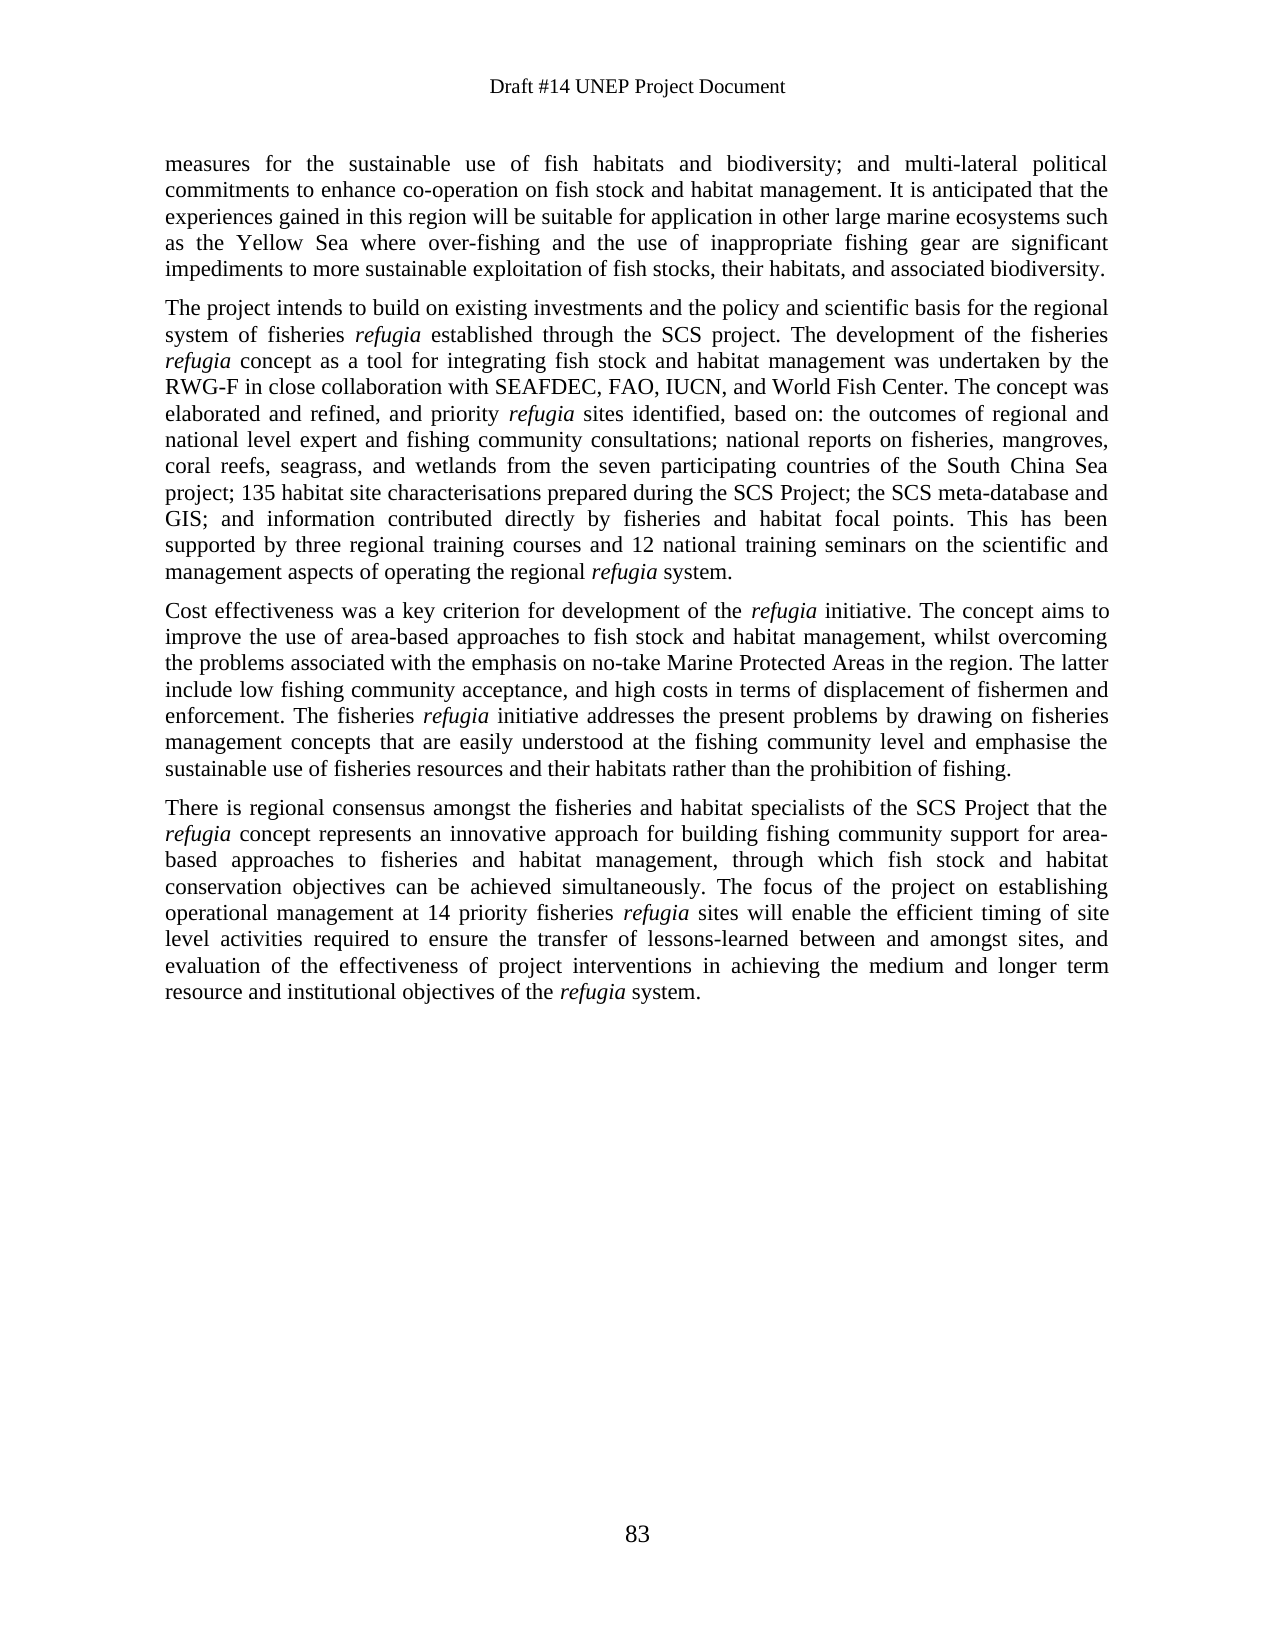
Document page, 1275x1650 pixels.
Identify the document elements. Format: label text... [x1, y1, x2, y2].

text Cost effectiveness was a key criterion for development of the refugia initiative. The concept aims to improve the use of area-based approaches to fish stock and habitat management, whilst overcoming the problems associated with the emphasis on no-take Marine Protected Areas in the region. The latter include low fishing community acceptance, and high costs in terms of displacement of fishermen and enforcement. The fisheries refugia initiative addresses the present problems by drawing on fisheries management concepts that are easily understood at the fishing community level and emphasise the sustainable use of fisheries resources and their habitats rather than the prohibition of fishing. [165, 597, 1110, 781]
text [165, 150, 1110, 282]
text There is regional consensus amongst the fisheries and habitat specialists of the SCS Project that the refugia concept represents an innovative approach for building fishing community support for area-based approaches to fisheries and habitat management, through which fish stock and habitat conservation objectives can be achieved simultaneously. The focus of the project on establishing operational management at 14 priority fisheries refugia sites will enable the efficient timing of site level activities required to ensure the transfer of lessons-learned between and amongst sites, and evaluation of the effectiveness of project interventions in achieving the medium and longer term resource and institutional objectives of the refugia system. [165, 794, 1110, 1004]
text The project intends to build on existing investments and the policy and scientific basis for the regional system of fisheries refugia established through the SCS project. The development of the fisheries refugia concept as a tool for integrating fish stock and habitat management was undertaken by the RWG-F in close collaboration with SEAFDEC, FAO, IUCN, and World Fish Center. The concept was elaborated and refined, and priority refugia sites identified, based on: the outcomes of regional and national level expert and fishing community consultations; national reports on fisheries, mangroves, coral reefs, seagrass, and wetlands from the seven participating countries of the South China Sea project; 135 habitat site characterisations prepared during the SCS Project; the SCS meta-database and GIS; and information contributed directly by fisheries and habitat focal points. This has been supported by three regional training courses and 12 national training seminars on the scientific and management aspects of operating the regional refugia system. [165, 294, 1110, 584]
